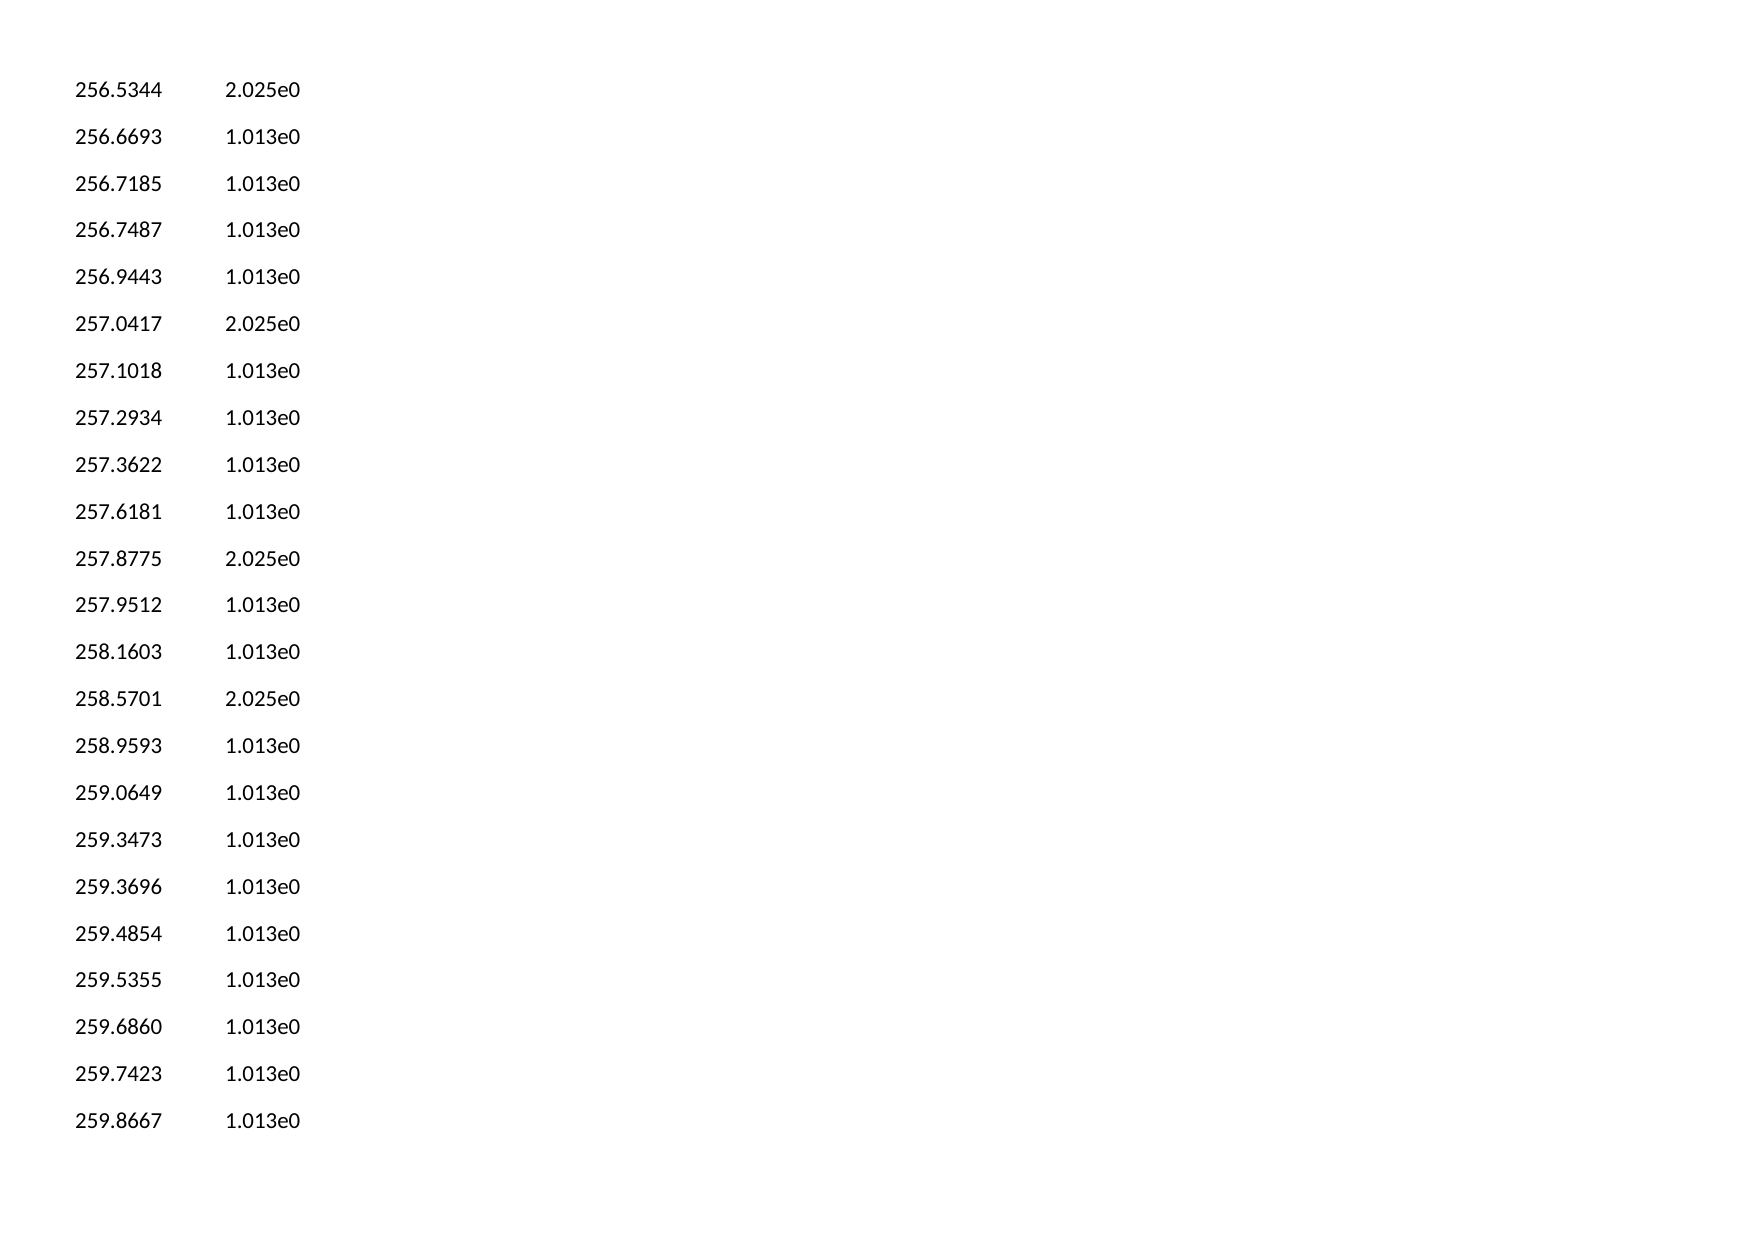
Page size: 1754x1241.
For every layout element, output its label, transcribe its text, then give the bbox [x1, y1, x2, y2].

text 259.5355 1.013e0 [75, 966, 1679, 994]
text 257.3622 1.013e0 [75, 450, 1679, 478]
text 258.5701 2.025e0 [75, 684, 1679, 712]
text 258.1603 1.013e0 [75, 637, 1679, 666]
text 256.9443 1.013e0 [75, 262, 1679, 291]
text 257.1018 1.013e0 [75, 356, 1679, 384]
text 259.3696 1.013e0 [75, 872, 1679, 900]
text 259.8667 1.013e0 [75, 1106, 1679, 1134]
text 259.6860 1.013e0 [75, 1012, 1679, 1041]
text 259.3473 1.013e0 [75, 825, 1679, 853]
text 257.9512 1.013e0 [75, 591, 1679, 619]
text 258.9593 1.013e0 [75, 731, 1679, 759]
text 256.6693 1.013e0 [75, 122, 1679, 150]
text 257.6181 1.013e0 [75, 497, 1679, 525]
text 256.5344 2.025e0 [75, 75, 1679, 103]
text 256.7185 1.013e0 [75, 169, 1679, 197]
text 257.2934 1.013e0 [75, 403, 1679, 431]
text 257.8775 2.025e0 [75, 544, 1679, 572]
text 259.7423 1.013e0 [75, 1059, 1679, 1087]
text 257.0417 2.025e0 [75, 309, 1679, 337]
text 259.0649 1.013e0 [75, 778, 1679, 806]
text 259.4854 1.013e0 [75, 919, 1679, 947]
text 256.7487 1.013e0 [75, 216, 1679, 244]
